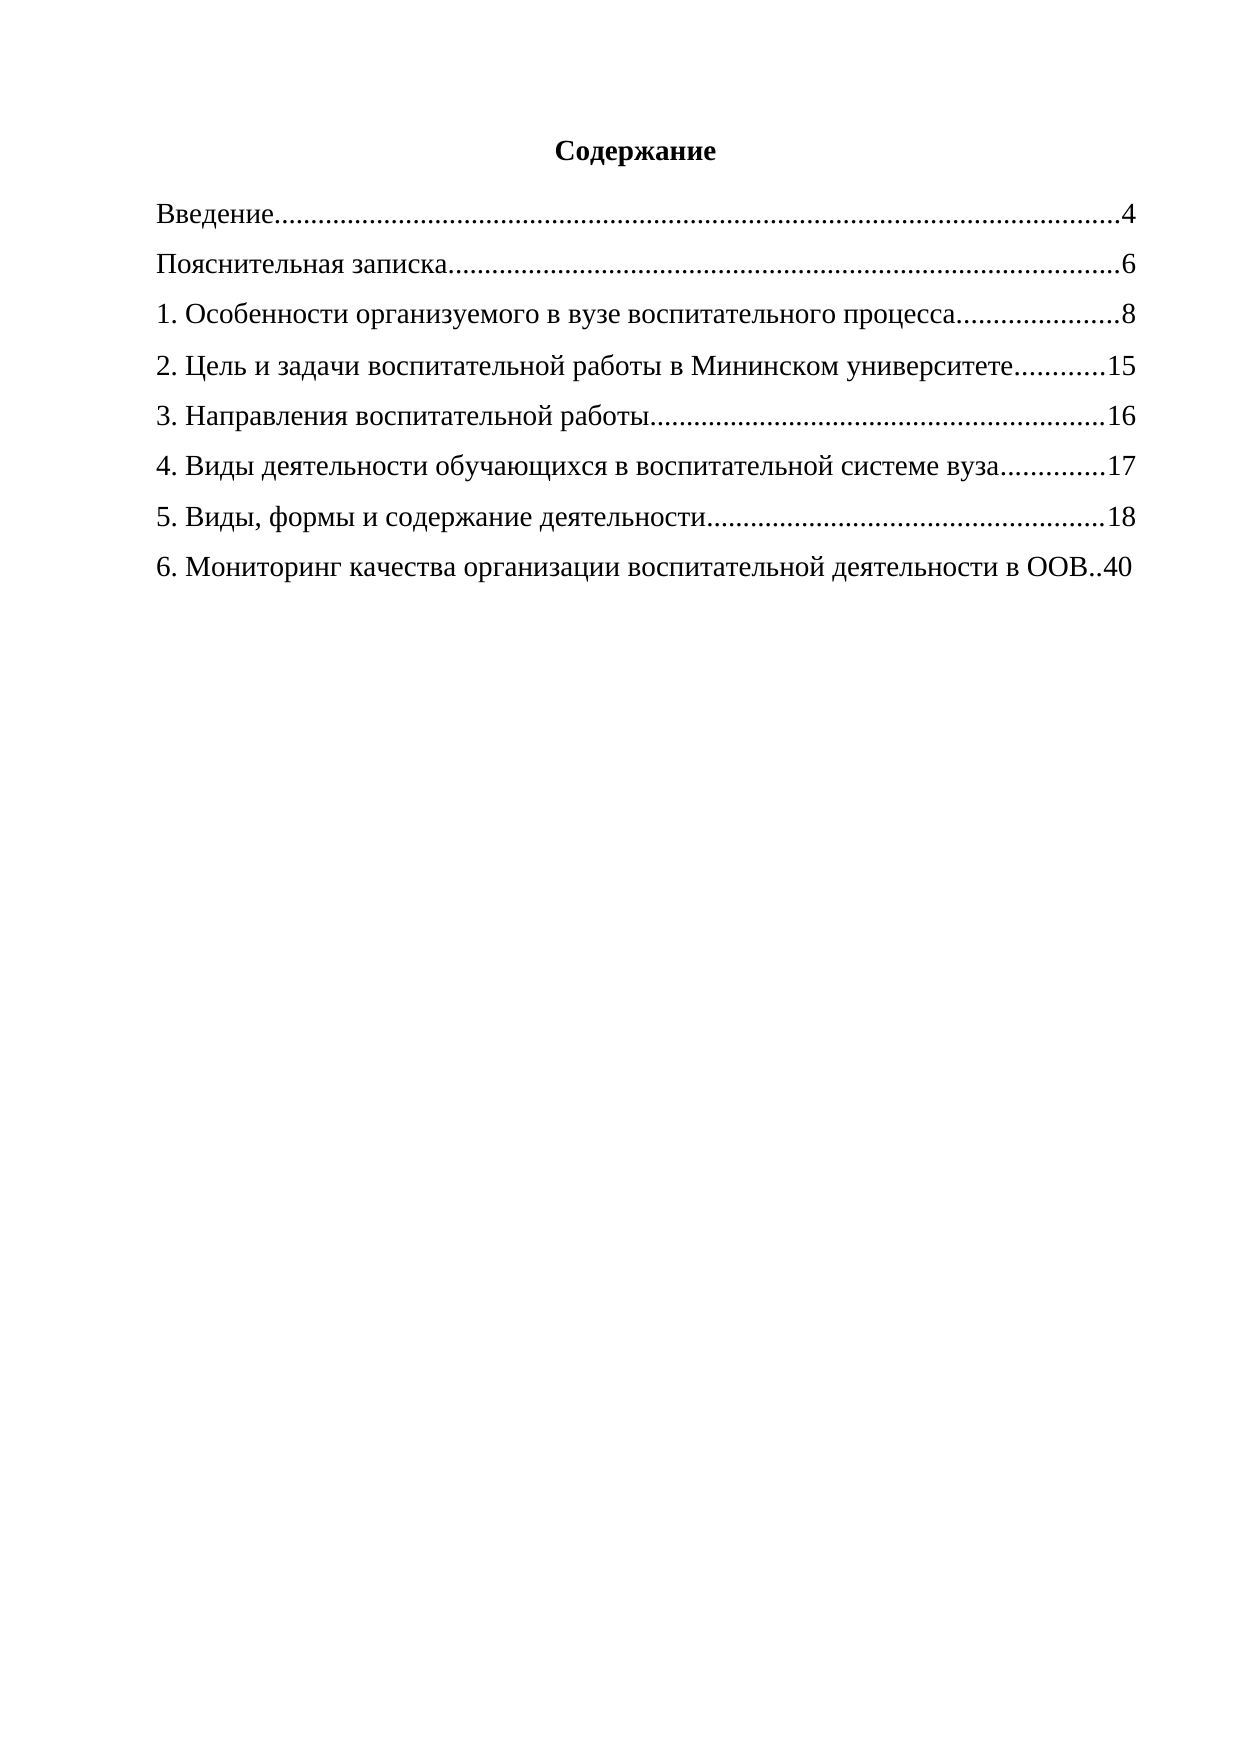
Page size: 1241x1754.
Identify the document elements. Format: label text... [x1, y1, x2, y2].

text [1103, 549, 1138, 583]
text 1. Особенности организуемого в вузе воспитательного процесса 8 [956, 296, 1138, 330]
text 4. Виды деятельности обучающихся в воспитательной системе вуза 17 [156, 448, 1138, 482]
text Содержание [133, 133, 1138, 167]
text Введение 4 [156, 196, 1138, 229]
text 3. Направления воспитательной работы 16 [649, 398, 1138, 432]
text Пояснительная записка 6 [156, 246, 1138, 280]
text 2. Цель и задачи воспитательной работы в Мининском университете 15 [156, 348, 1138, 381]
text 5. Виды, формы и содержание деятельности 18 [156, 499, 1138, 532]
